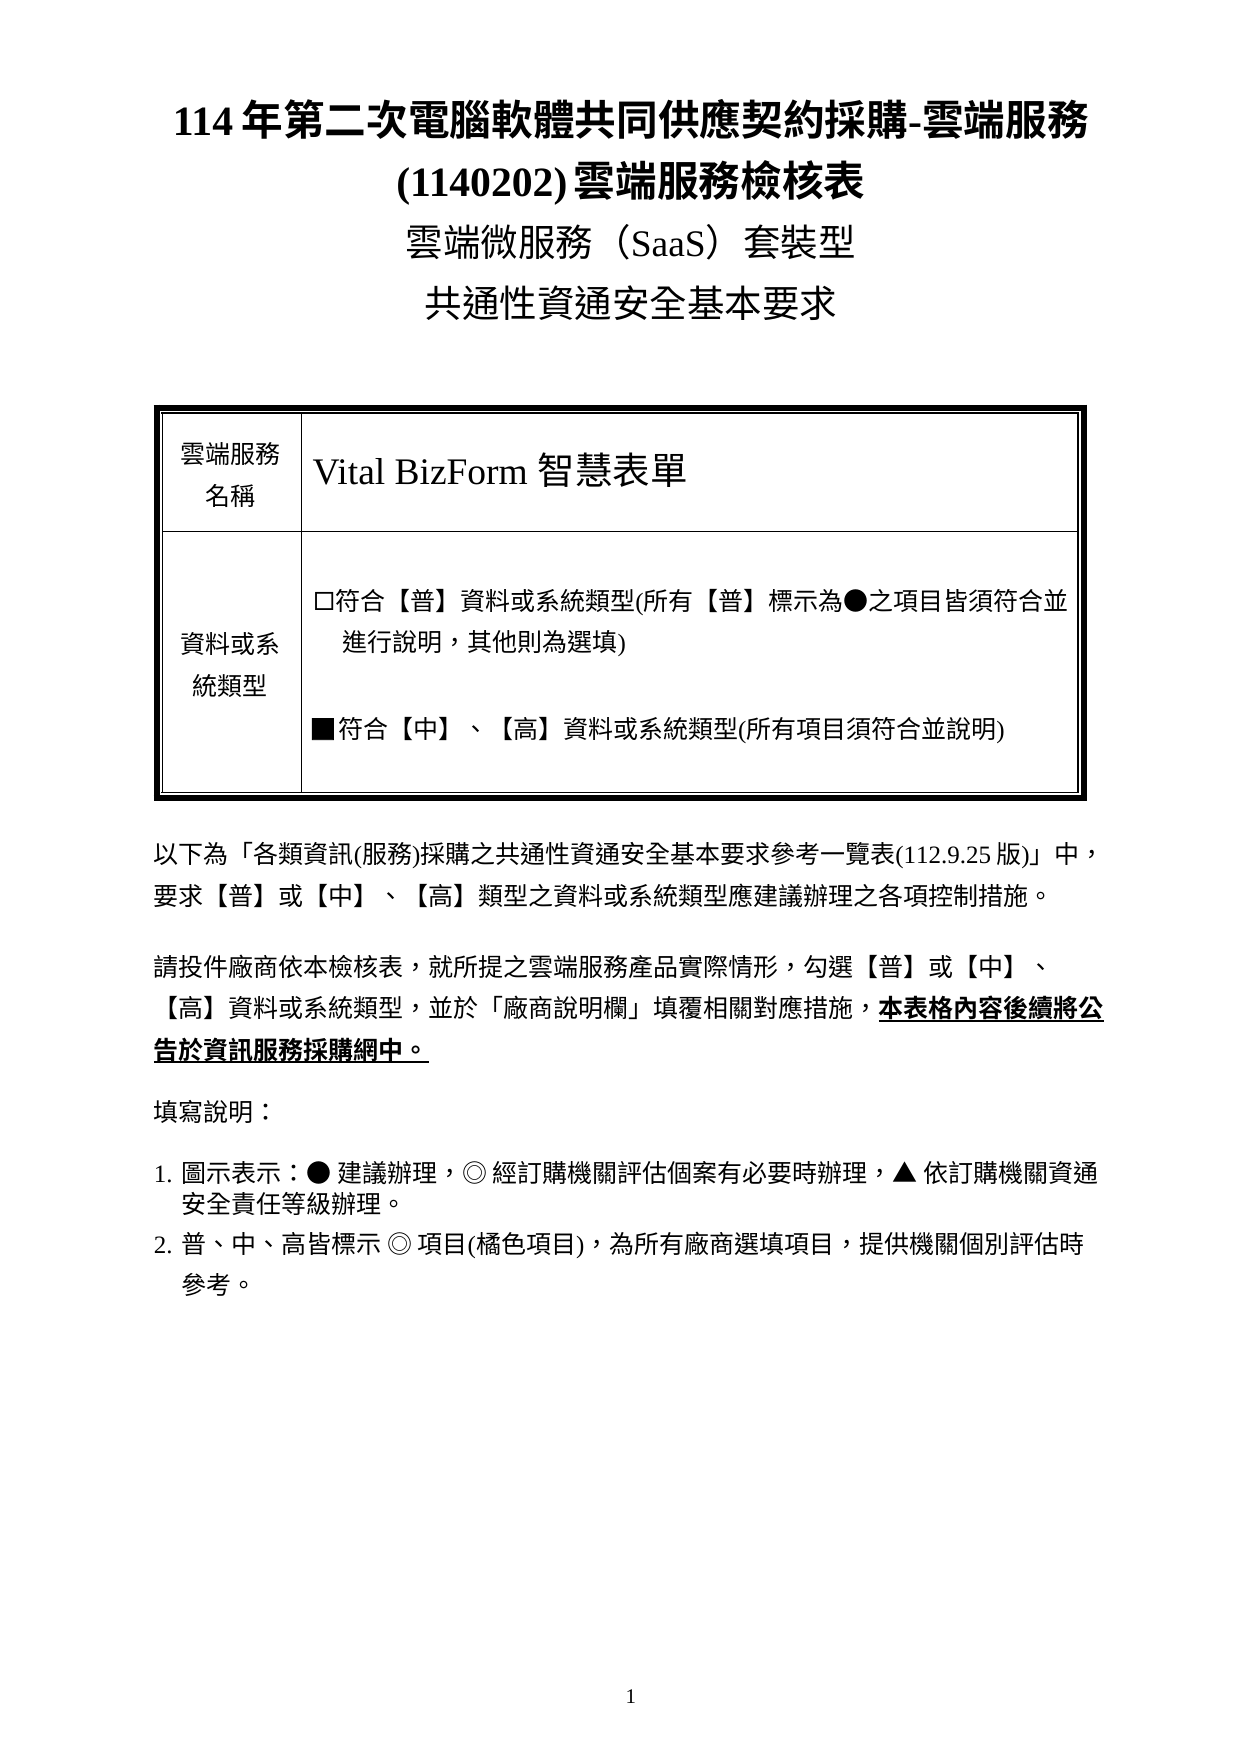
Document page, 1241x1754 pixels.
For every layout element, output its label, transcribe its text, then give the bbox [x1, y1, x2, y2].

table_cell 符合【普】資料或系統類型(所有【普】標示為●之項目皆須符合並進行說明，其他則為選填) 符合【中】、【高】資料或系統類型(所有項目須符合並說明) [302, 532, 1077, 792]
text 共通性資通安全基本要求 [153, 284, 1107, 325]
text (1140202) 雲端服務檢核表 [153, 163, 1107, 204]
text 以下為「各類資訊(服務)採購之共通性資通安全基本要求參考一覽表(112.9.25版)」中，要求【普】或【中】、【高】類型之資料或系統類型應建議辦理之各項控制措施。 [153, 830, 1107, 913]
text 114年第二次電腦軟體共同供應契約採購-雲端服務 [153, 102, 1107, 144]
list 普、中、高皆標示 ◎ 項目(橘色項目)，為所有廠商選填項目，提供機關個別評估時參考。 [153, 1220, 1107, 1303]
table_header Vital BizForm 智慧表單 [302, 414, 1077, 531]
list 圖示表示：● 建議辦理，◎ 經訂購機關評估個案有必要時辦理，▲ 依訂購機關資通安全責任等級辦理。 [153, 1157, 1107, 1220]
table_cell 資料或系統類型 [163, 532, 301, 792]
text 填寫說明： [153, 1097, 1107, 1128]
text 雲端微服務（SaaS）套裝型 [153, 223, 1107, 265]
table_header 雲端服務名稱 [163, 414, 301, 531]
text 請投件廠商依本檢核表，就所提之雲端服務產品實際情形，勾選【普】或【中】、【高】資料或系統類型，並於「廠商說明欄」填覆相關對應措施，本表格內容後續將公告於資訊服務採購網中。 [153, 943, 1107, 1068]
